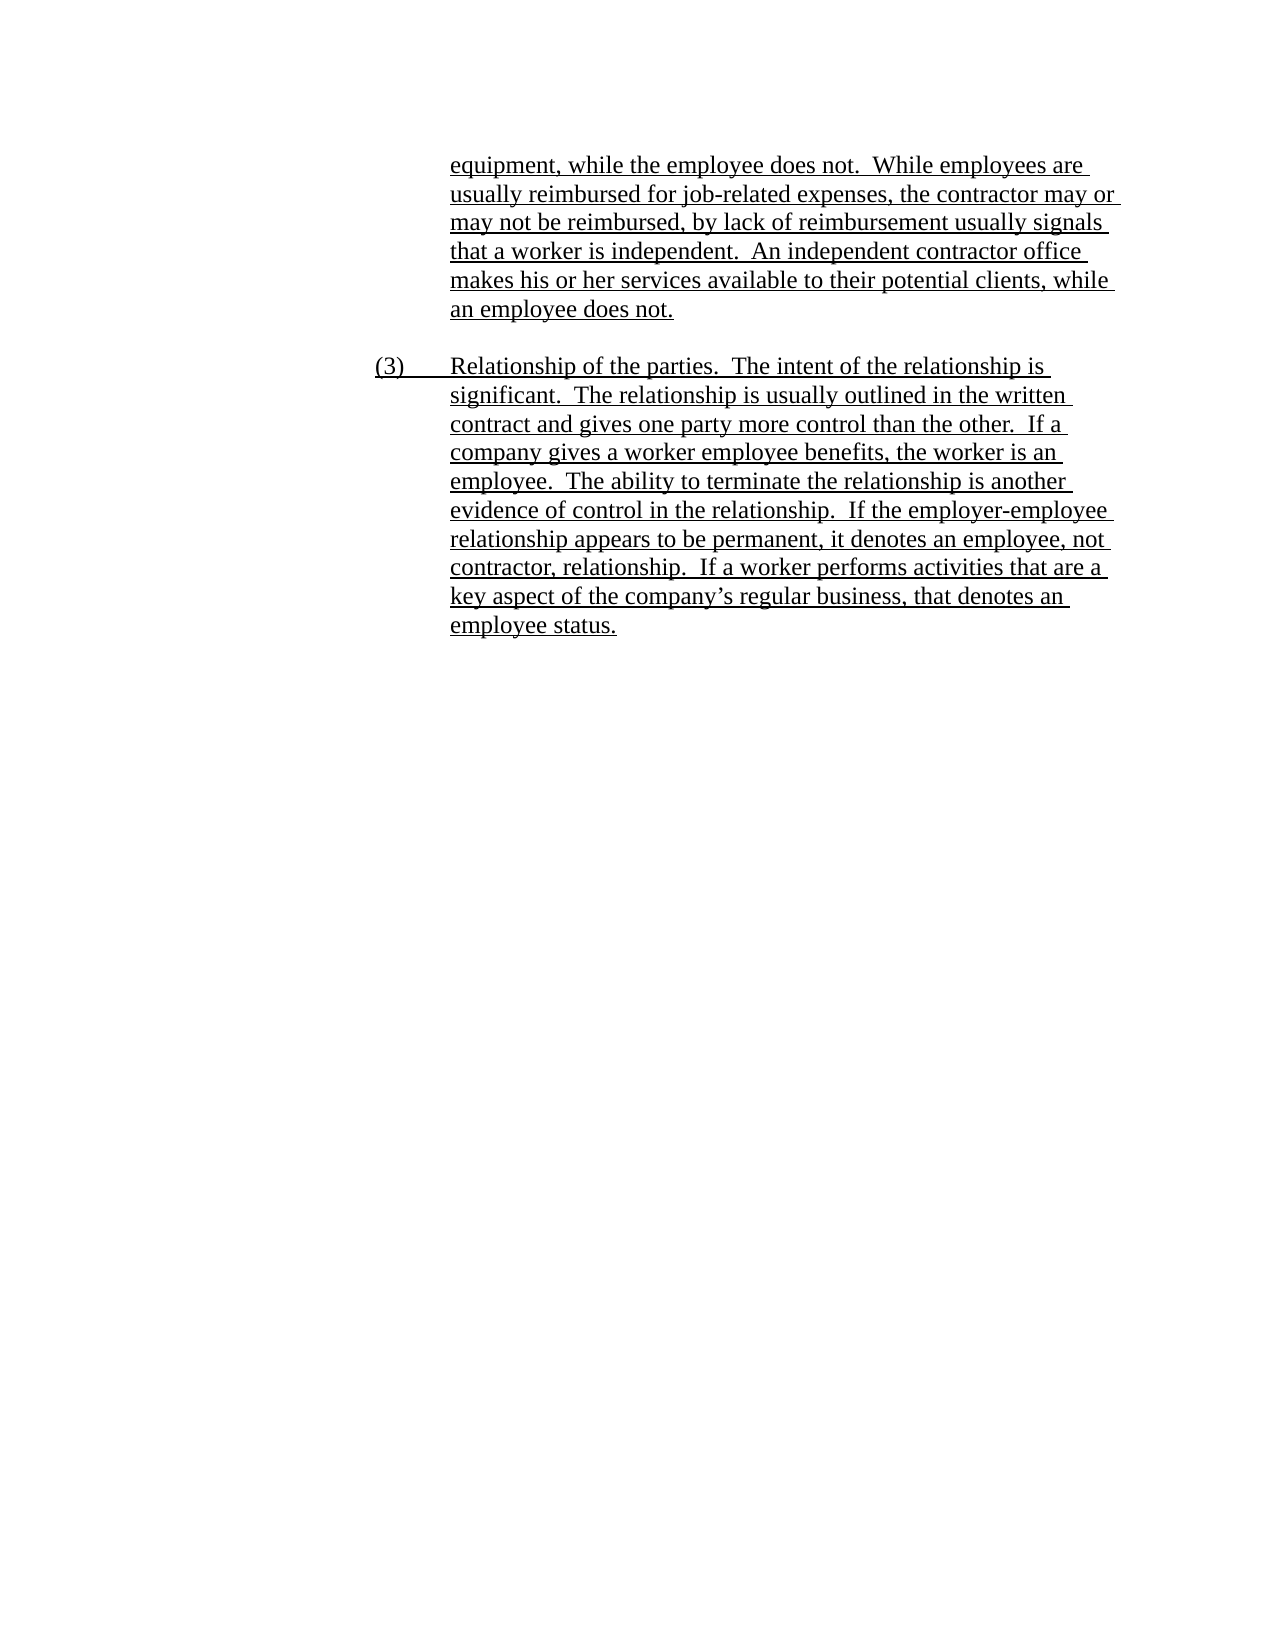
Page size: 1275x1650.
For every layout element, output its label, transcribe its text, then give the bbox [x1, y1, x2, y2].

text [375, 150, 1125, 322]
text (3) Relationship of the parties. The intent of the relationship is significant. The relationship is usually outlined in the written contract and gives one party more control than the other. If a company gives a worker employee benefits, the worker is an employee. The ability to terminate the relationship is another evidence of control in the relationship. If the employer-employee relationship appears to be permanent, it denotes an employee, not contractor, relationship. If a worker performs activities that are a key aspect of the company’s regular business, that denotes an employee status. [375, 351, 1125, 639]
